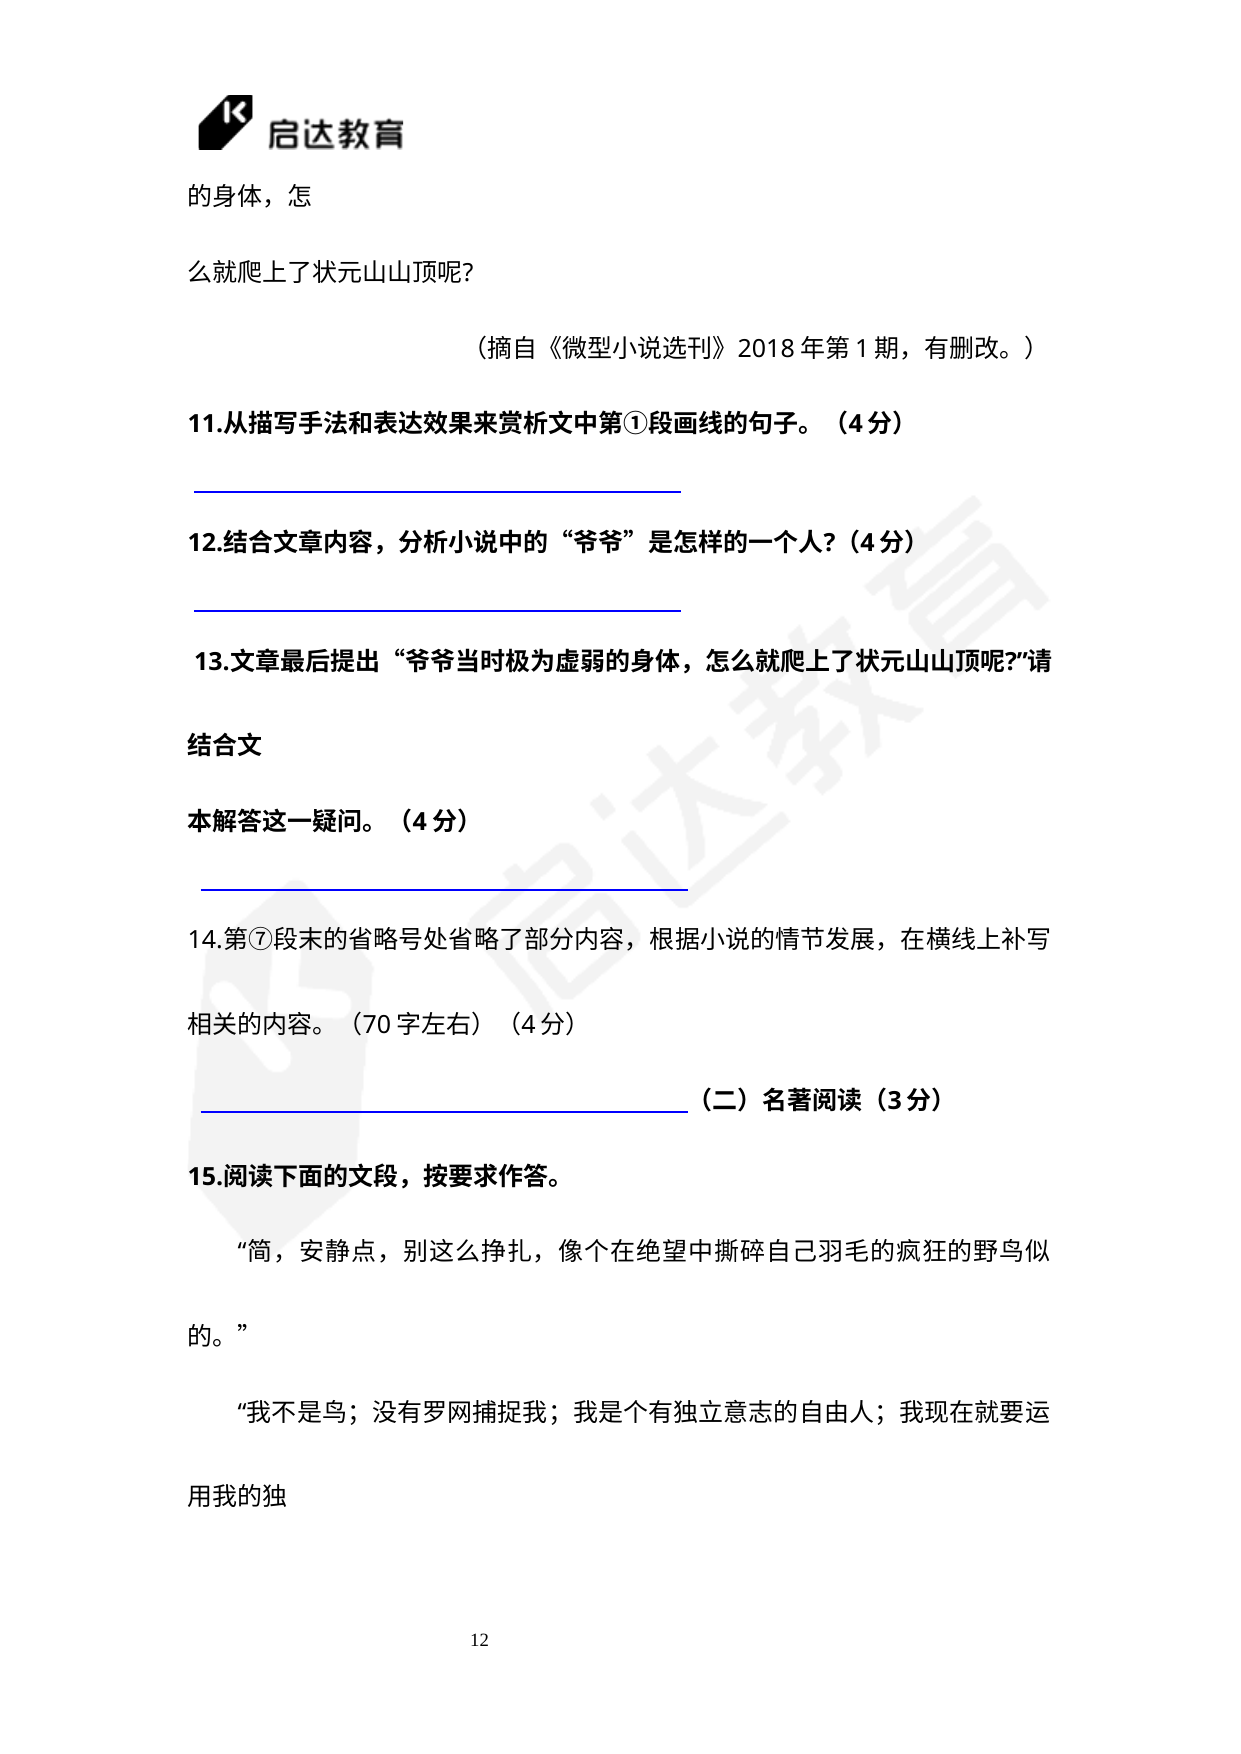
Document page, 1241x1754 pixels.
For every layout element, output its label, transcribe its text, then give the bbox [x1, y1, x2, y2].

text 13.文章最后提出“爷爷当时极为虚弱的身体，怎么就爬上了状元山山顶呢?”请结合文 [187, 627, 1053, 776]
text 么就爬上了状元山山顶呢? [187, 238, 1053, 303]
text 11.从描写手法和表达效果来赏析文中第①段画线的句子。（4分） [187, 389, 1053, 454]
text 的大学，有了一份不错的工作。直到如今，我也弄不明白，爷爷当时极为虚弱的身体，怎 [187, 162, 1053, 227]
text 14.第⑦段末的省略号处省略了部分内容，根据小说的情节发展，在横线上补写相关的内容。（70字左右）（4分） [187, 905, 1053, 1055]
text （二）名著阅读（3分） [187, 1066, 1053, 1131]
text “简，安静点，别这么挣扎，像个在绝望中撕碎自己羽毛的疯狂的野鸟似的。” [187, 1217, 1053, 1367]
text “我不是鸟；没有罗网捕捉我；我是个有独立意志的自由人；我现在就要运用我的独 [187, 1378, 1053, 1527]
text 本解答这一疑问。（4分） [187, 787, 1053, 852]
text 12.结合文章内容，分析小说中的“爷爷”是怎样的一个人?（4分） [187, 508, 1053, 573]
text （摘自《微型小说选刊》2018年第1期，有删改。） [187, 314, 1053, 379]
text 15.阅读下面的文段，按要求作答。 [187, 1142, 1053, 1207]
picture [198, 95, 404, 150]
